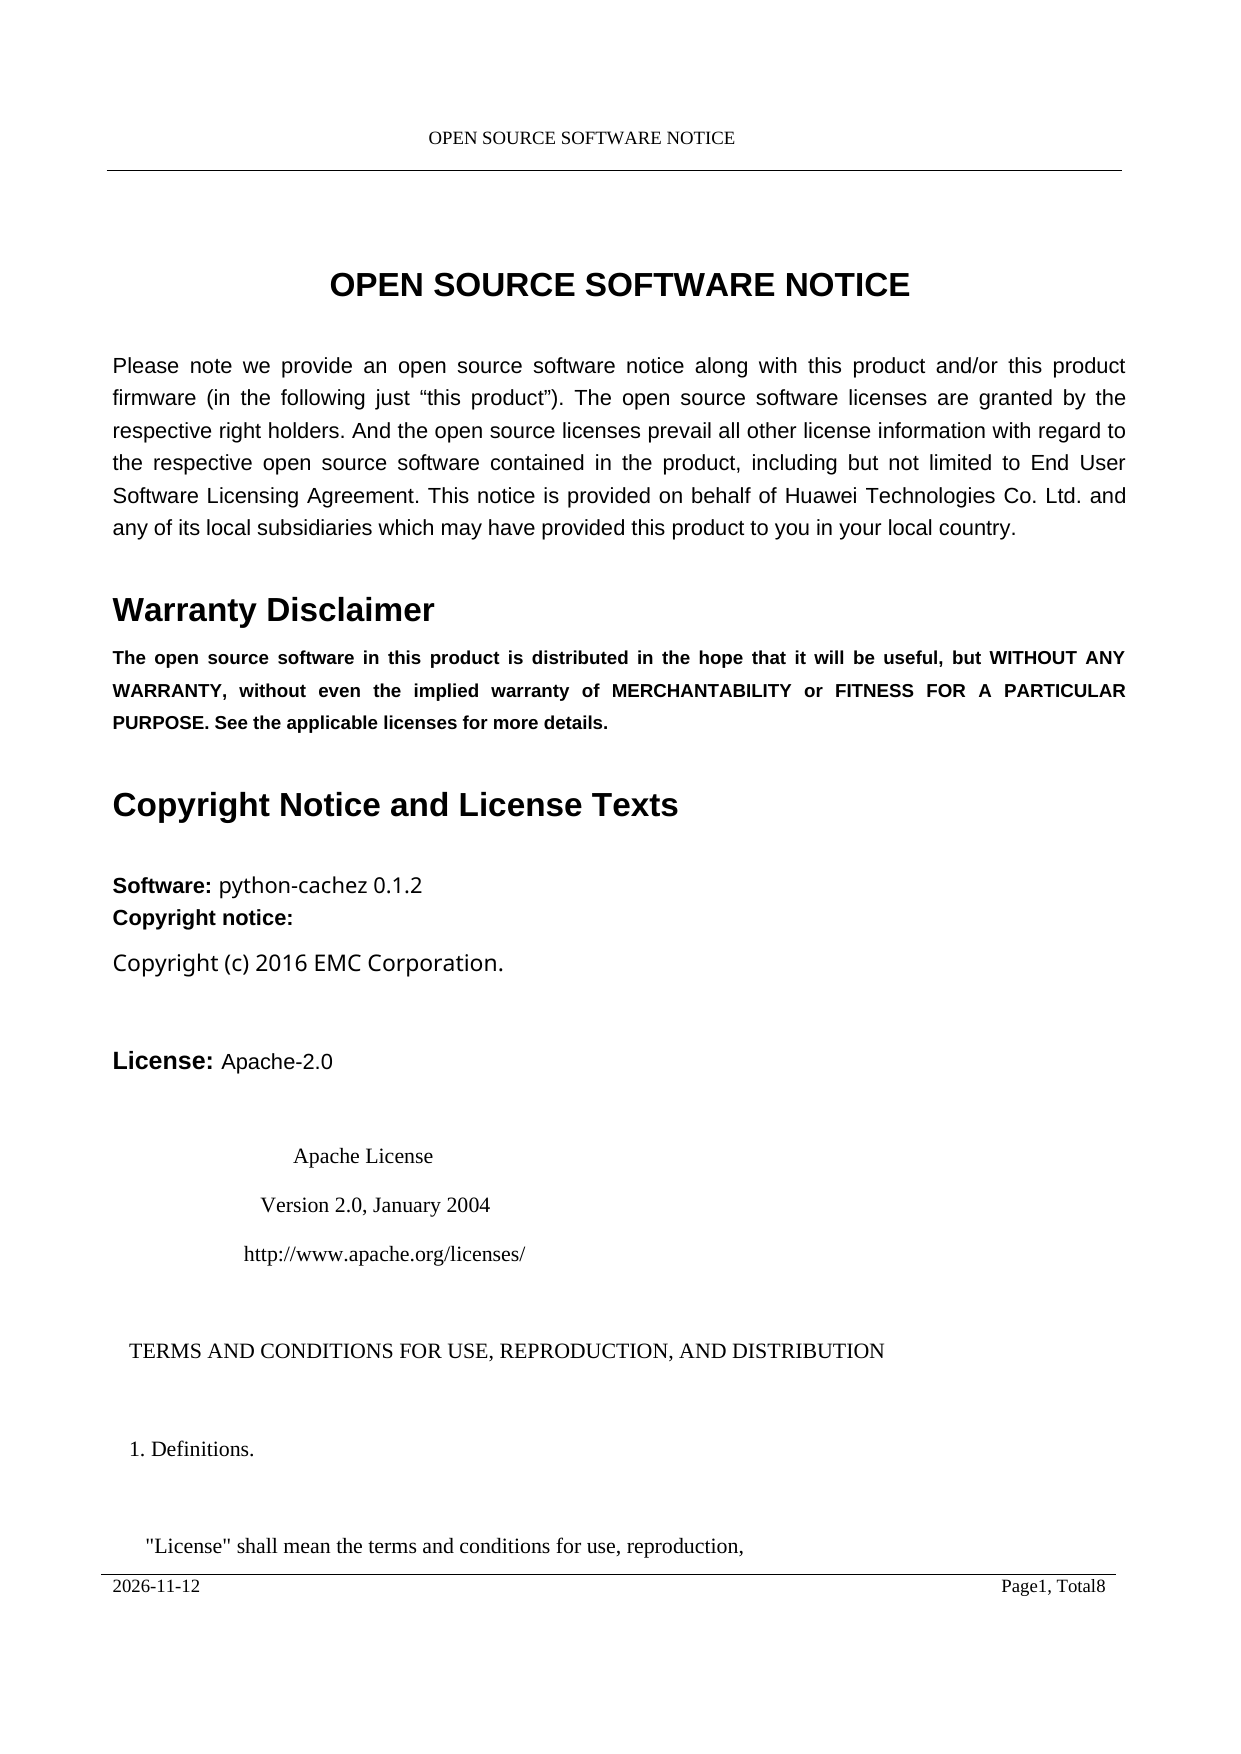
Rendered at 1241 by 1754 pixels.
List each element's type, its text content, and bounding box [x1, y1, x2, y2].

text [112, 1091, 1128, 1562]
text Software: python-cachez 0.1.2 [112, 869, 1128, 901]
text Copyright Notice and License Texts [112, 771, 1128, 836]
text License: Apache-2.0 [112, 1044, 1128, 1077]
text Copyright notice: [112, 901, 1128, 934]
text The open source software in this product is distributed in the hope that it will be useful, but WITHOUT ANY WARRANTY, without even the implied warranty of MERCHANTABILITY or FITNESS FOR A PARTICULAR PURPOSE. See the applicable licenses for more details. [112, 641, 1128, 739]
text Warranty Disclaimer [112, 576, 1128, 641]
text OPEN SOURCE SOFTWARE NOTICE [112, 251, 1128, 316]
text Copyright (c) 2016 EMC Corporation. [112, 947, 1128, 1028]
text Please note we provide an open source software notice along with this product and/or this product firmware (in the following just “this product”). The open source software licenses are granted by the respective right holders. And the open source licenses prevail all other license information with regard to the respective open source software contained in the product, including but not limited to End User Software Licensing Agreement. This notice is provided on behalf of Huawei Technologies Co. Ltd. and any of its local subsidiaries which may have provided this product to you in your local country. [112, 349, 1128, 544]
